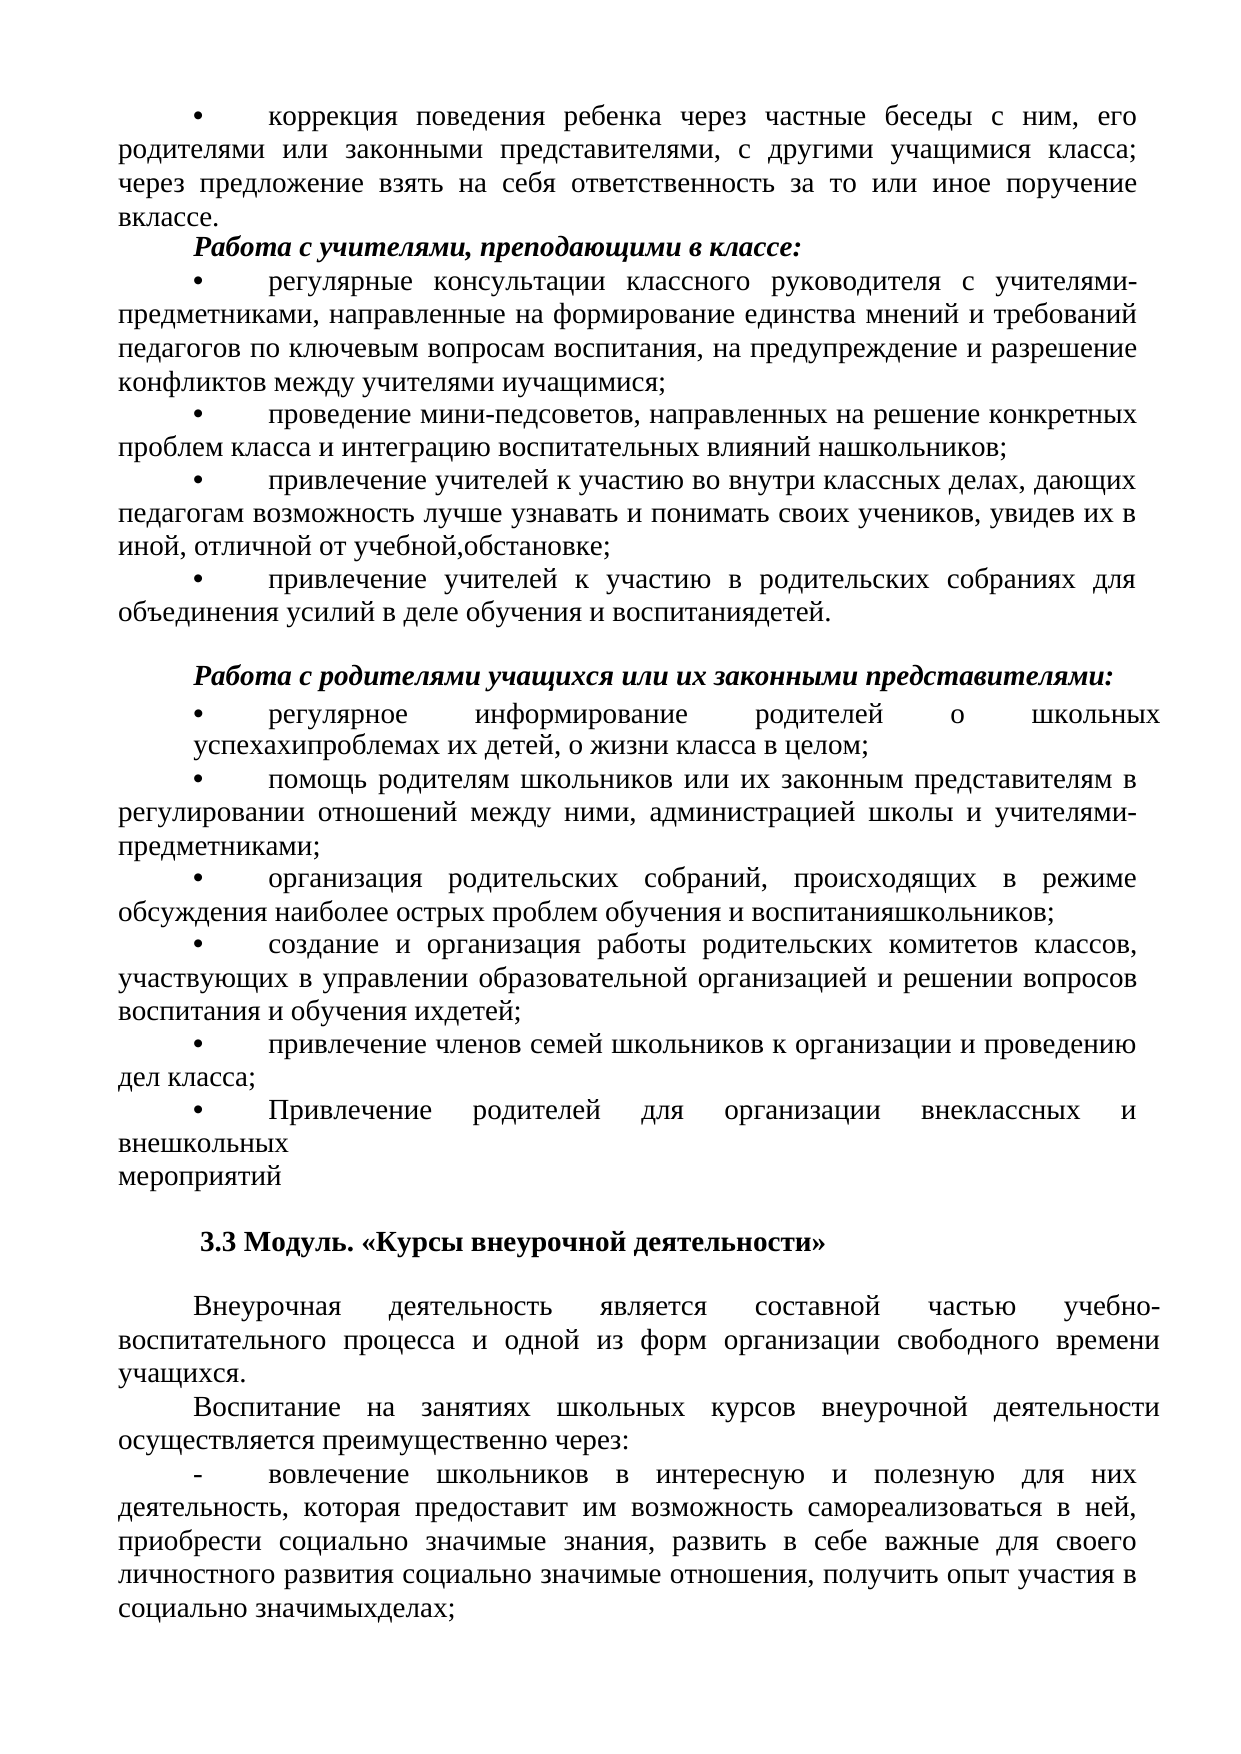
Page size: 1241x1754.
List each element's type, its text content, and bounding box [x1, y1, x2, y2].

list привлечение учителей к участию во внутри классных делах, дающих педагогам возможность лучше узнавать и понимать своих учеников, увидев их в иной, отличной от учебной,обстановке; [118, 463, 1138, 562]
list регулярное информирование родителей о школьных успехахипроблемах их детей, о жизни класса в целом; [193, 698, 1161, 761]
list Привлечение родителей для организации внеклассных и внешкольных мероприятий [118, 1093, 1137, 1192]
subtitle Работа с учителями, преподающими в классе: [193, 232, 1161, 263]
list коррекция поведения ребенка через частные беседы с ним, его родителями или законными представителями, с другими учащимися класса; через предложение взять на себя ответственность за то или иное поручение вклассе. [118, 98, 1138, 232]
list вовлечение школьников в интересную и полезную для них деятельность, которая предоставит им возможность самореализоваться в ней, приобрести социально значимые знания, развить в себе важные для своего личностного развития социально значимые отношения, получить опыт участия в социально значимыхделах; [118, 1456, 1138, 1624]
text Воспитание на занятиях школьных курсов внеурочной деятельности осуществляется преимущественно через: [118, 1389, 1161, 1456]
list регулярные консультации классного руководителя с учителями-предметниками, направленные на формирование единства мнений и требований педагогов по ключевым вопросам воспитания, на предупреждение и разрешение конфликтов между учителями иучащимися; [118, 263, 1138, 397]
list помощь родителям школьников или их законным представителям в регулировании отношений между ними, администрацией школы и учителями-предметниками; [118, 761, 1138, 861]
subtitle Работа с родителями учащихся или их законными представителями: [193, 661, 1161, 691]
list организация родительских собраний, происходящих в режиме обсуждения наиболее острых проблем обучения и воспитанияшкольников; [118, 861, 1137, 927]
list привлечение учителей к участию в родительских собраниях для объединения усилий в деле обучения и воспитаниядетей. [118, 562, 1137, 628]
list привлечение членов семей школьников к организации и проведению дел класса; [118, 1027, 1137, 1093]
list проведение мини-педсоветов, направленных на решение конкретных проблем класса и интеграцию воспитательных влияний нашкольников; [118, 397, 1138, 463]
text Внеурочная деятельность является составной частью учебно-воспитательного процесса и одной из форм организации свободного времени учащихся. [118, 1288, 1161, 1389]
list создание и организация работы родительских комитетов классов, участвующих в управлении образовательной организацией и решении вопросов воспитания и обучения ихдетей; [118, 927, 1138, 1026]
subtitle 3.3 Модуль. «Курсы внеурочной деятельности» [200, 1227, 1161, 1257]
